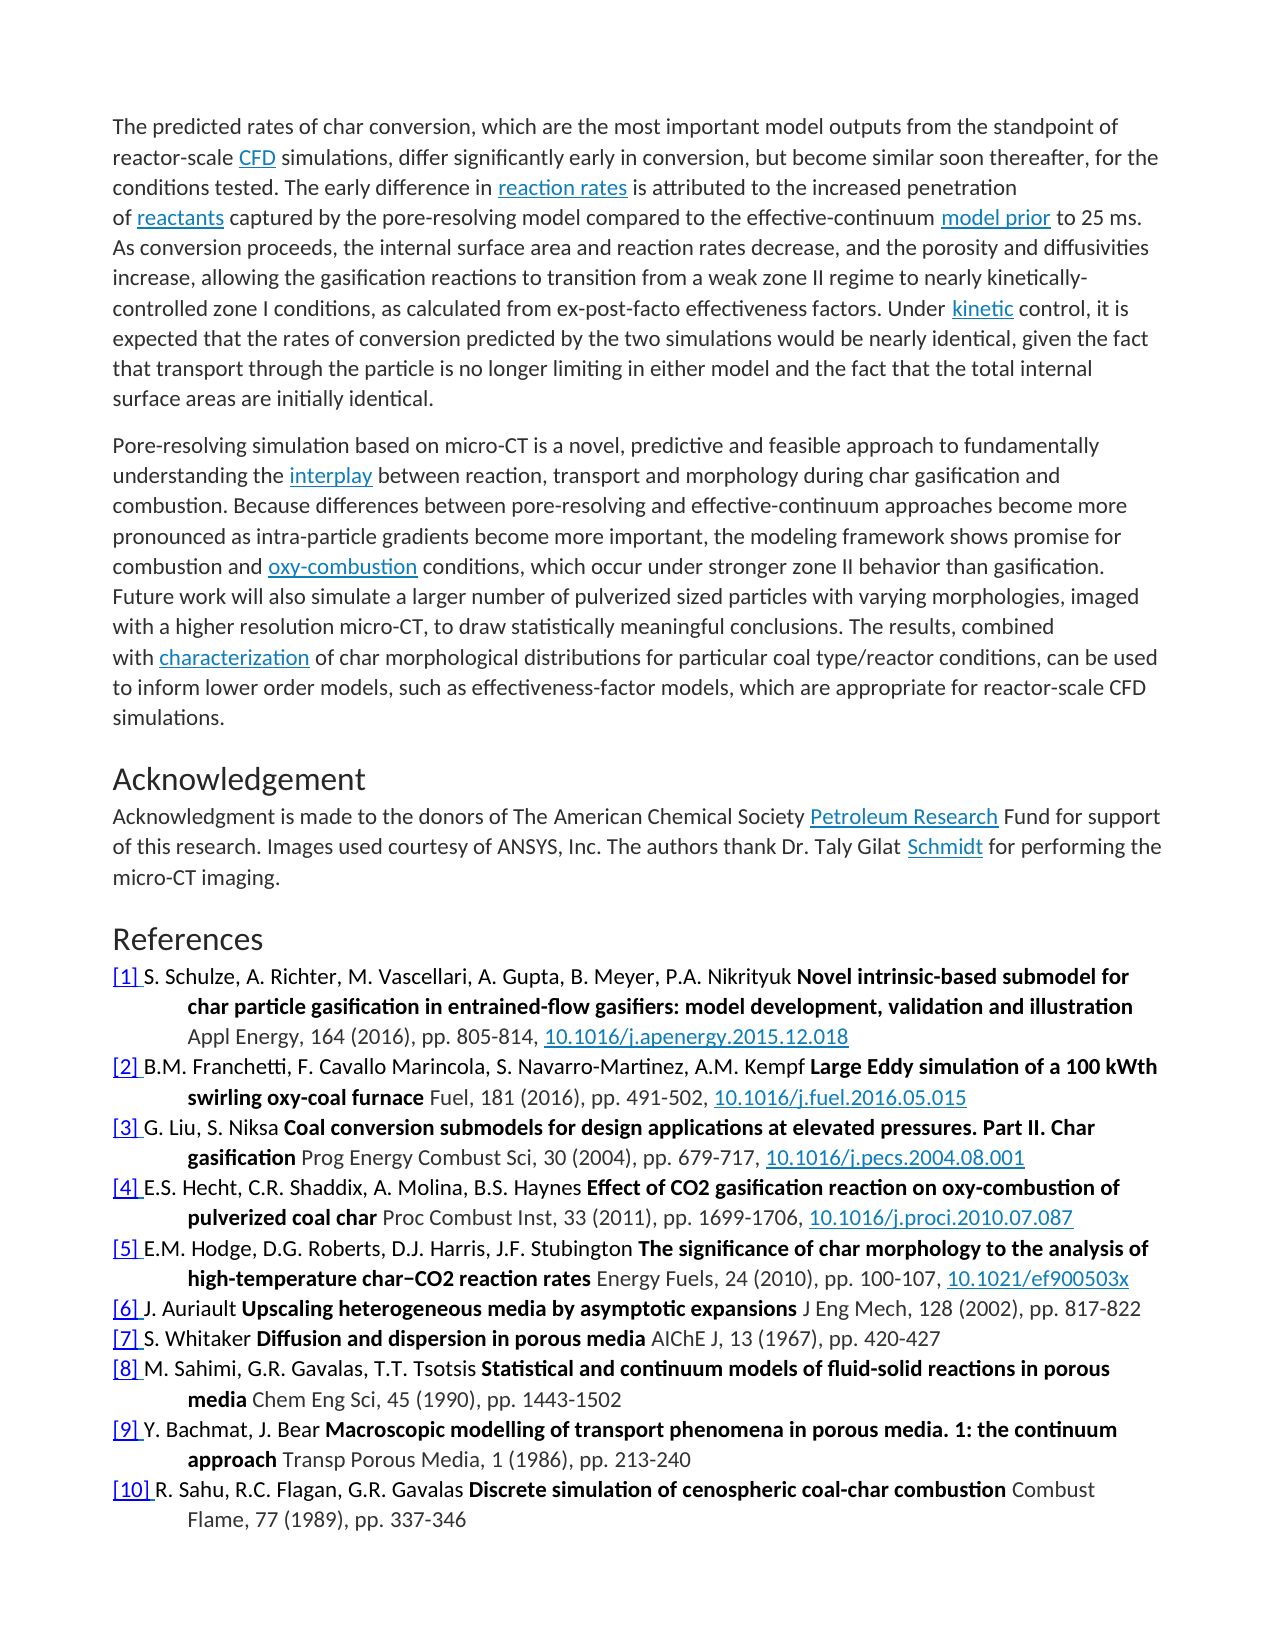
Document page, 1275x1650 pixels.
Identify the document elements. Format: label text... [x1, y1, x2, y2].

text [1] S. Schulze, A. Richter, M. Vascellari, A. Gupta, B. Meyer, P.A. Nikrityuk Novel intrinsic-based submodel for char particle gasification in entrained-flow gasifiers: model development, validation and illustration Appl Energy, 164 (2016), pp. 805-814, 10.1016/j.apenergy.2015.12.018 [112, 962, 1162, 1050]
text [2] B.M. Franchetti, F. Cavallo Marincola, S. Navarro-Martinez, A.M. Kempf Large Eddy simulation of a 100 kWth swirling oxy-coal furnace Fuel, 181 (2016), pp. 491-502, 10.1016/j.fuel.2016.05.015 [112, 1052, 1162, 1111]
text [10] R. Sahu, R.C. Flagan, G.R. Gavalas Discrete simulation of cenospheric coal-char combustion Combust Flame, 77 (1989), pp. 337-346 [112, 1475, 1162, 1534]
text [3] G. Liu, S. Niksa Coal conversion submodels for design applications at elevated pressures. Part II. Char gasification Prog Energy Combust Sci, 30 (2004), pp. 679-717, 10.1016/j.pecs.2004.08.001 [112, 1113, 1162, 1171]
text [9] Y. Bachmat, J. Bear Macroscopic modelling of transport phenomena in porous media. 1: the continuum approach Transp Porous Media, 1 (1986), pp. 213-240 [112, 1415, 1162, 1473]
text Pore-resolving simulation based on micro-CT is a novel, predictive and feasible approach to fundamentally understanding the interplay between reaction, transport and morphology during char gasification and combustion. Because differences between pore-resolving and effective-continuum approaches become more pronounced as intra-particle gradients become more important, the modeling framework shows promise for combustion and oxy-combustion conditions, which occur under stronger zone II behavior than gasification. Future work will also simulate a larger number of pulverized sized particles with varying morphologies, imaged with a higher resolution micro-CT, to draw statistically meaningful conclusions. The results, combined with characterization of char morphological distributions for particular coal type/reactor conditions, can be used to inform lower order models, such as effectiveness-factor models, which are appropriate for reactor-scale CFD simulations. [112, 431, 1162, 731]
text [8] M. Sahimi, G.R. Gavalas, T.T. Tsotsis Statistical and continuum models of fluid-solid reactions in porous media Chem Eng Sci, 45 (1990), pp. 1443-1502 [112, 1354, 1162, 1413]
text The predicted rates of char conversion, which are the most important model outputs from the standpoint of reactor-scale CFD simulations, differ significantly early in conversion, but become similar soon thereafter, for the conditions tested. The early difference in reaction rates is attributed to the increased penetration of reactants captured by the pore-resolving model compared to the effective-continuum model prior to 25 ms. As conversion proceeds, the internal surface area and reaction rates decrease, and the porosity and diffusivities increase, allowing the gasification reactions to transition from a weak zone II regime to nearly kinetically-controlled zone I conditions, as calculated from ex-post-facto effectiveness factors. Under kinetic control, it is expected that the rates of conversion predicted by the two simulations would be nearly identical, given the fact that transport through the particle is no longer limiting in either model and the fact that the total internal surface areas are initially identical. [112, 112, 1162, 412]
subtitle References [112, 918, 1162, 959]
text [4] E.S. Hecht, C.R. Shaddix, A. Molina, B.S. Haynes Effect of CO2 gasification reaction on oxy-combustion of pulverized coal char Proc Combust Inst, 33 (2011), pp. 1699-1706, 10.1016/j.proci.2010.07.087 [112, 1173, 1162, 1232]
text Acknowledgment is made to the donors of The American Chemical Society Petroleum Research Fund for support of this research. Images used courtesy of ANSYS, Inc. The authors thank Dr. Taly Gilat Schmidt for performing the micro-CT imaging. [112, 802, 1162, 891]
text [5] E.M. Hodge, D.G. Roberts, D.J. Harris, J.F. Stubington The significance of char morphology to the analysis of high-temperature char−CO2 reaction rates Energy Fuels, 24 (2010), pp. 100-107, 10.1021/ef900503x [112, 1234, 1162, 1292]
subtitle Acknowledgement [112, 758, 1162, 799]
text [6] J. Auriault Upscaling heterogeneous media by asymptotic expansions J Eng Mech, 128 (2002), pp. 817-822 [112, 1294, 1162, 1322]
text [7] S. Whitaker Diffusion and dispersion in porous media AIChE J, 13 (1967), pp. 420-427 [112, 1324, 1162, 1352]
